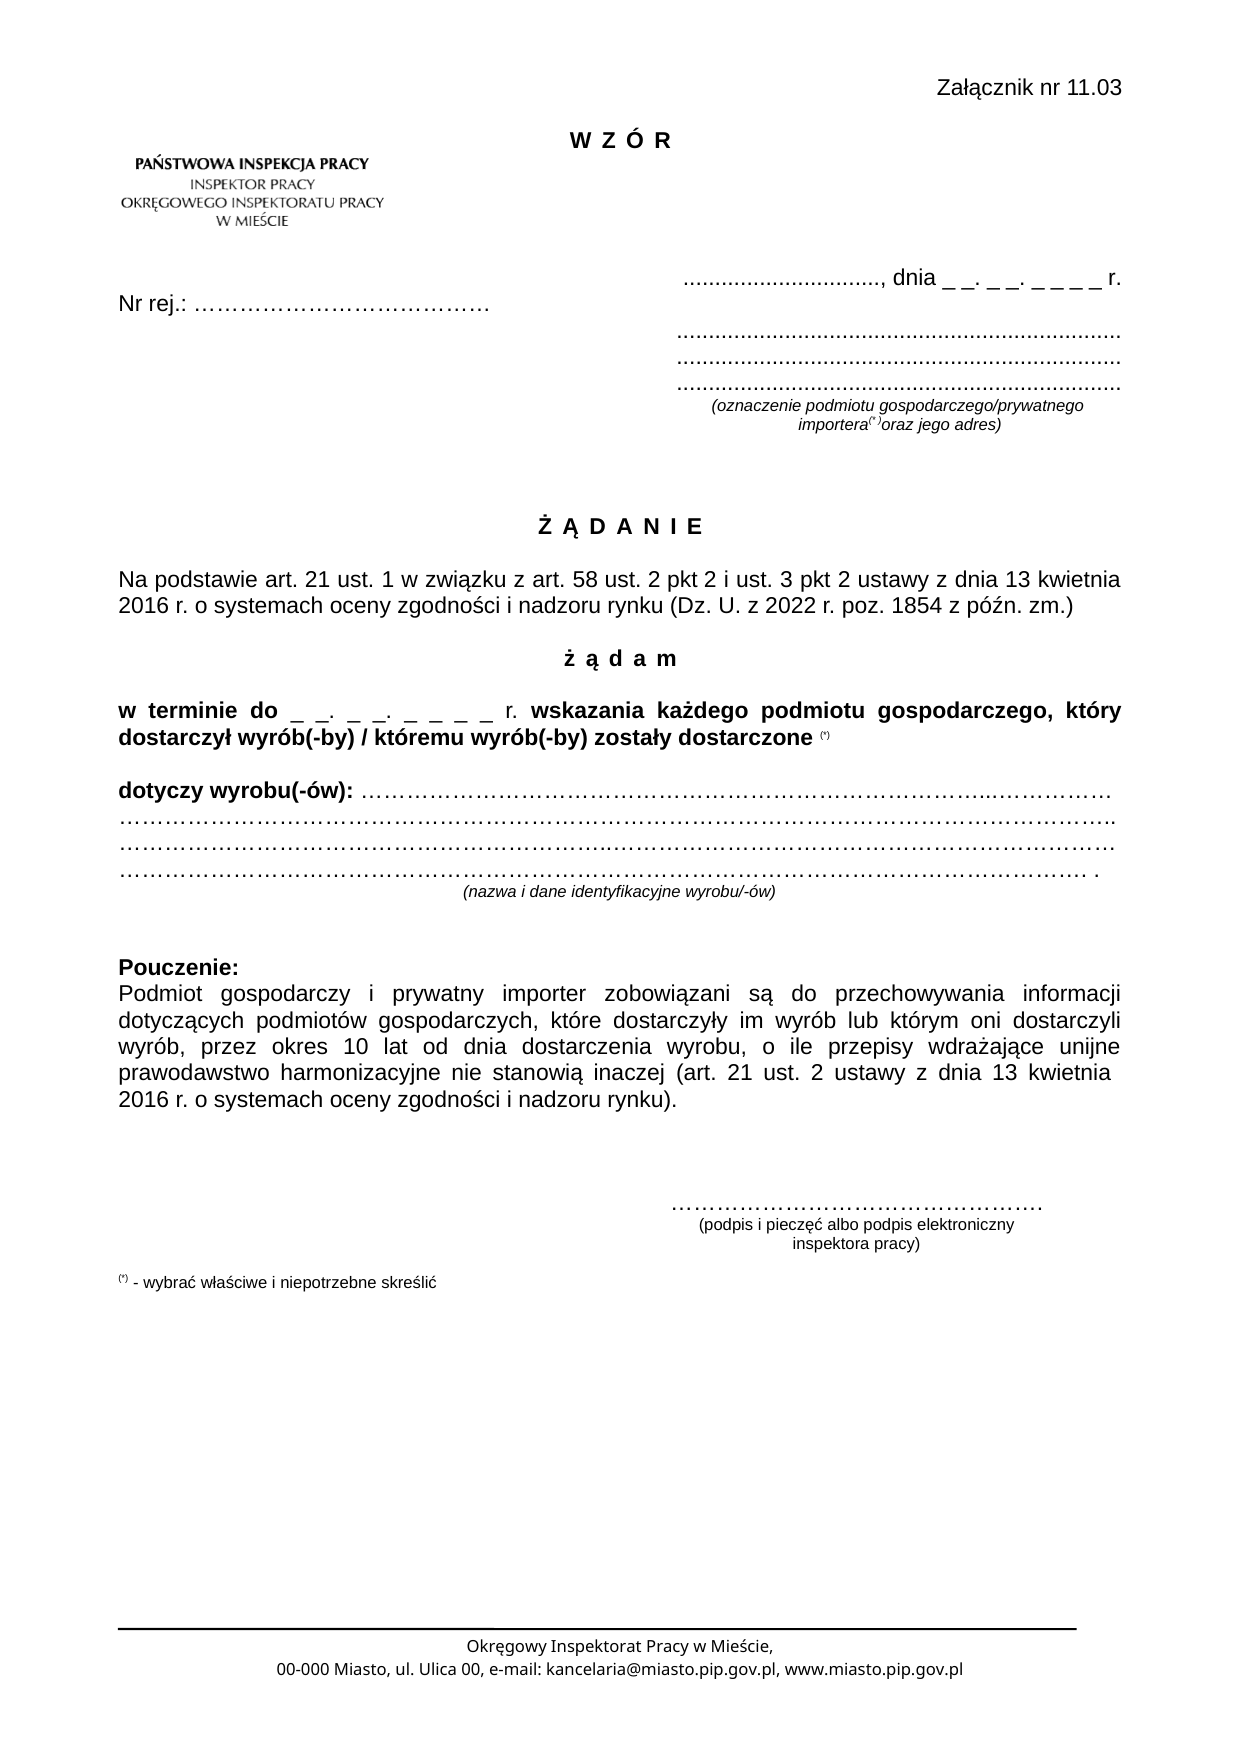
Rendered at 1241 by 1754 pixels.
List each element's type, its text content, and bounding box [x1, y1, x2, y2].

text …………………………………………………………………………………………………………………..………………………………………………………..………………………………………………………… [118, 803, 1122, 856]
text Podmiot gospodarczy i prywatny importer zobowiązani są do przechowywania informacji dotyczących podmiotów gospodarczych, które dostarczyły im wyrób lub którym oni dostarczyli wyrób, przez okres 10 lat od dnia dostarczenia wyrobu, o ile przepisy wdrażające unijne prawodawstwo harmonizacyjne nie stanowią inaczej (art. 21 ust. 2 ustawy z dnia 13 kwietnia 2016 r. o systemach oceny zgodności i nadzoru rynku). [118, 980, 1122, 1112]
picture [118, 152, 387, 233]
text (podpis i pieczęć albo podpis elektroniczny inspektora pracy) [591, 1215, 1122, 1253]
text Nr rej.: ………………………………… [118, 290, 1122, 317]
text dotyczy wyrobu(-ów): ………………………………………………………………………...…………… [118, 777, 1122, 803]
text (*) - wybrać właściwe i niepotrzebne skreślić [118, 1272, 1122, 1292]
text w terminie do _ _. _ _. _ _ _ _ r. wskazania każdego podmiotu gospodarczego, który dostarczył wyrób(-by) / któremu wyrób(-by) zostały dostarczone (*) [118, 697, 1122, 750]
text ...................................................................... [118, 369, 1122, 396]
text (nazwa i dane identyfikacyjne wyrobu/-ów) [118, 882, 1122, 901]
text ...................................................................... [118, 343, 1122, 369]
text Na podstawie art. 21 ust. 1 w związku z art. 58 ust. 2 pkt 2 i ust. 3 pkt 2 ustawy z dnia 13 kwietnia 2016 r. o systemach oceny zgodności i nadzoru rynku (Dz. U. z 2022 r. poz. 1854 z późn. zm.) [118, 566, 1122, 618]
text (oznaczenie podmiotu gospodarczego/prywatnego importera(* )oraz jego adres) [679, 396, 1122, 434]
text ...................................................................... [118, 317, 1122, 343]
text żądam [118, 645, 1122, 671]
text ………………………………………………………………………………………………………………. . [118, 856, 1122, 882]
text …………………………………………. [591, 1189, 1122, 1215]
text ŻĄDANIE [118, 513, 1122, 539]
text Pouczenie: [118, 954, 1122, 980]
text ..............................., dnia _ _. _ _. _ _ _ _ r. [118, 264, 1122, 290]
